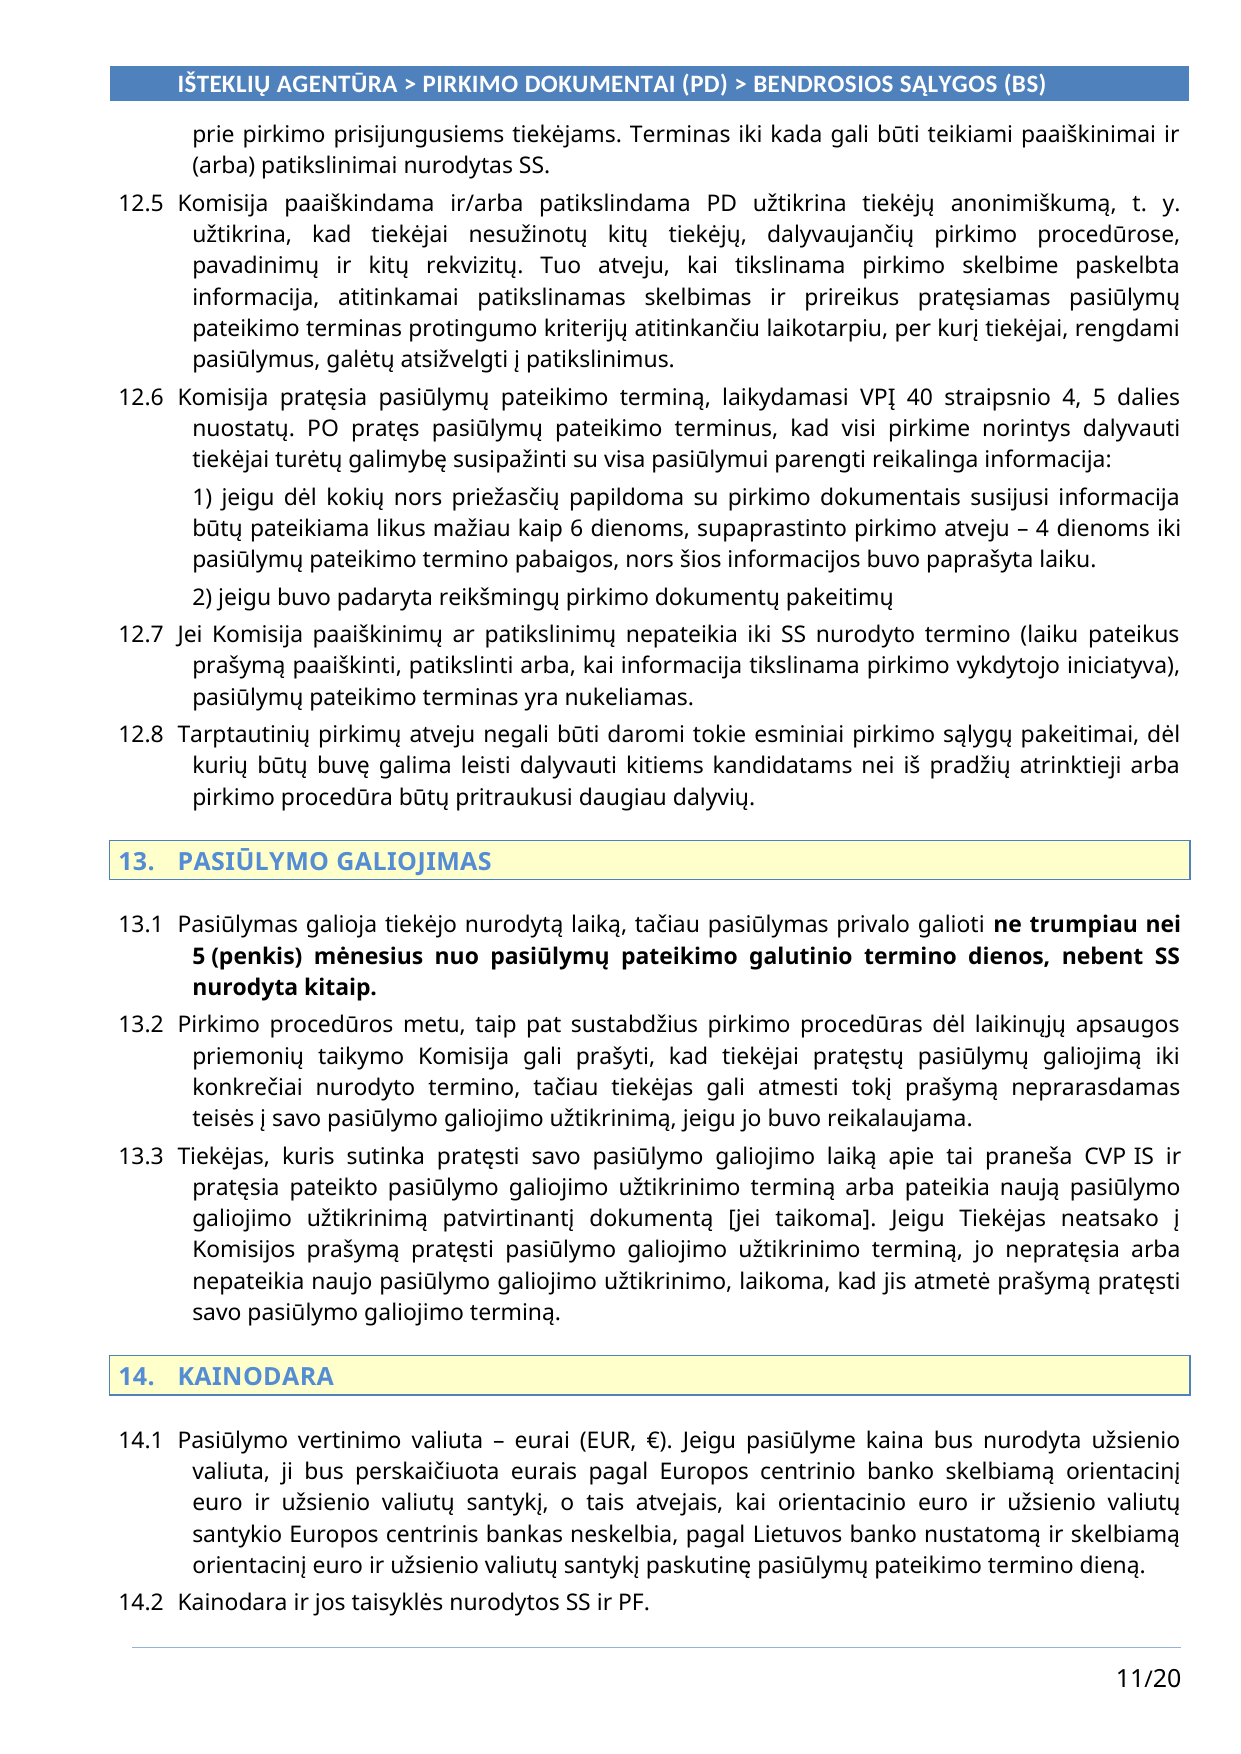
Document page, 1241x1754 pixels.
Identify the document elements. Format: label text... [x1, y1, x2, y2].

list Tarptautinių pirkimų atveju negali būti daromi tokie esminiai pirkimo sąlygų pakeitimai, dėl kurių būtų buvę galima leisti dalyvauti kitiems kandidatams nei iš pradžių atrinktieji arba pirkimo procedūra būtų pritraukusi daugiau dalyvių. [118, 718, 1181, 812]
list Jei Komisija paaiškinimų ar patikslinimų nepateikia iki SS nurodyto termino (laiku pateikus prašymą paaiškinti, patikslinti arba, kai informacija tikslinama pirkimo vykdytojo iniciatyva), pasiūlymų pateikimo terminas yra nukeliamas. [118, 618, 1181, 712]
list Komisija pratęsia pasiūlymų pateikimo terminą, laikydamasi VPĮ 40 straipsnio 4, 5 dalies nuostatų. PO pratęs pasiūlymų pateikimo terminus, kad visi pirkime norintys dalyvauti tiekėjai turėtų galimybę susipažinti su visa pasiūlymui parengti reikalinga informacija: [118, 381, 1181, 474]
list Komisija paaiškindama ir/arba patikslindama PD užtikrina tiekėjų anonimiškumą, t. y. užtikrina, kad tiekėjai nesužinotų kitų tiekėjų, dalyvaujančių pirkimo procedūrose, pavadinimų ir kitų rekvizitų. Tuo atveju, kai tikslinama pirkimo skelbime paskelbta informacija, atitinkamai patikslinamas skelbimas ir prireikus pratęsiamas pasiūlymų pateikimo terminas protingumo kriterijų atitinkančiu laikotarpiu, per kurį tiekėjai, rengdami pasiūlymus, galėtų atsižvelgti į patikslinimus. [118, 187, 1181, 374]
subtitle PASIŪLYMO GALIOJIMAS [110, 841, 1189, 879]
list Tiekėjas, kuris sutinka pratęsti savo pasiūlymo galiojimo laiką apie tai praneša CVP IS ir pratęsia pateikto pasiūlymo galiojimo užtikrinimo terminą arba pateikia naują pasiūlymo galiojimo užtikrinimą patvirtinantį dokumentą [jei taikoma]. Jeigu Tiekėjas neatsako į Komisijos prašymą pratęsti pasiūlymo galiojimo užtikrinimo terminą, jo nepratęsia arba nepateikia naujo pasiūlymo galiojimo užtikrinimo, laikoma, kad jis atmetė prašymą pratęsti savo pasiūlymo galiojimo terminą. [118, 1140, 1181, 1327]
list Pirkimo procedūros metu, taip pat sustabdžius pirkimo procedūras dėl laikinųjų apsaugos priemonių taikymo Komisija gali prašyti, kad tiekėjai pratęstų pasiūlymų galiojimą iki konkrečiai nurodyto termino, tačiau tiekėjas gali atmesti tokį prašymą neprarasdamas teisės į savo pasiūlymo galiojimo užtikrinimą, jeigu jo buvo reikalaujama. [118, 1008, 1181, 1133]
list Pasiūlymas galioja tiekėjo nurodytą laiką, tačiau pasiūlymas privalo galioti ne trumpiau nei 5 (penkis) mėnesius nuo pasiūlymų pateikimo galutinio termino dienos, nebent SS nurodyta kitaip. [118, 908, 1181, 1002]
text 1) jeigu dėl kokių nors priežasčių papildoma su pirkimo dokumentais susijusi informacija būtų pateikiama likus mažiau kaip 6 dienoms, supaprastinto pirkimo atveju – 4 dienoms iki pasiūlymų pateikimo termino pabaigos, nors šios informacijos buvo paprašyta laiku. [192, 481, 1181, 574]
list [118, 118, 1181, 181]
subtitle KAINODARA [110, 1356, 1189, 1394]
list Pasiūlymo vertinimo valiuta – eurai (EUR, €). Jeigu pasiūlyme kaina bus nurodyta užsienio valiuta, ji bus perskaičiuota eurais pagal Europos centrinio banko skelbiamą orientacinį euro ir užsienio valiutų santykį, o tais atvejais, kai orientacinio euro ir užsienio valiutų santykio Europos centrinis bankas neskelbia, pagal Lietuvos banko nustatomą ir skelbiamą orientacinį euro ir užsienio valiutų santykį paskutinę pasiūlymų pateikimo termino dieną. [118, 1424, 1181, 1580]
list Kainodara ir jos taisyklės nurodytos SS ir PF. [118, 1586, 1181, 1617]
list 2) jeigu buvo padaryta reikšmingų pirkimo dokumentų pakeitimų [192, 581, 1181, 612]
